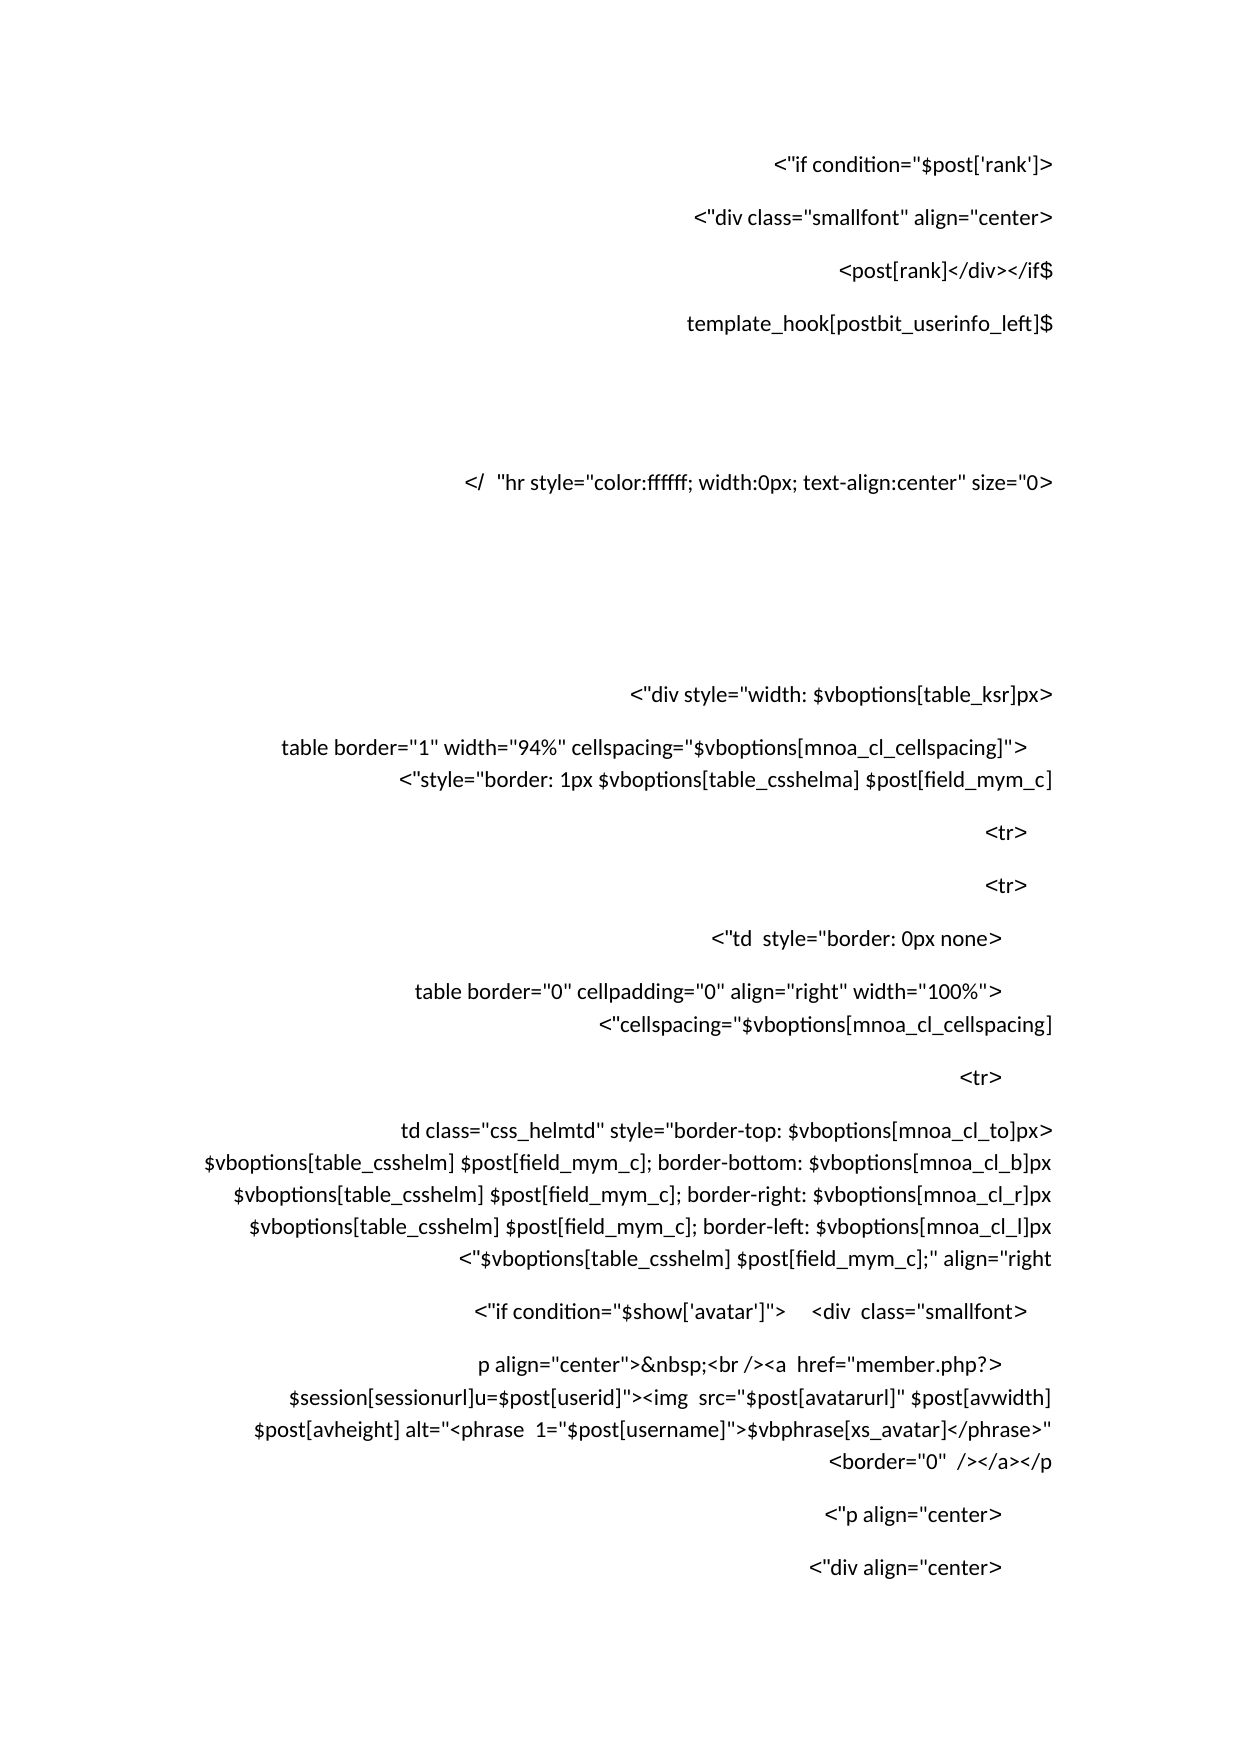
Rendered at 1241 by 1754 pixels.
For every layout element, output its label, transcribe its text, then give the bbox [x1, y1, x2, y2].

text <tr> [187, 871, 1053, 899]
text <hr style="color:ffffff; width:0px; text-align:center" size="0" /> [187, 468, 1053, 496]
text <div class="smallfont" align="center"> [187, 203, 1053, 231]
text <p align="center"> [187, 1500, 1053, 1528]
text <td style="border: 0px none"> [187, 924, 1053, 952]
text <p align="center">&nbsp;<br /><a href="member.php?$session[sessionurl]u=$post[userid]"><img src="$post[avatarurl]" $post[avwidth] $post[avheight] alt="<phrase 1="$post[username]">$vbphrase[xs_avatar]</phrase>" border="0" /></a></p> [187, 1351, 1053, 1475]
text <tr> [187, 1063, 1053, 1091]
text <if condition="$show['avatar']"> <div class="smallfont"> [187, 1297, 1053, 1326]
text <table border="1" width="94%" cellspacing="$vboptions[mnoa_cl_cellspacing]" style="border: 1px $vboptions[table_csshelma] $post[field_mym_c]"> [187, 733, 1053, 793]
text <table border="0" cellpadding="0" align="right" width="100%" cellspacing="$vboptions[mnoa_cl_cellspacing]"> [187, 977, 1053, 1038]
text <if condition="$post['rank']"> [187, 150, 1053, 178]
text <div style="width: $vboptions[table_ksr]px"> [187, 680, 1053, 708]
text <tr> [187, 818, 1053, 846]
text $post[rank]</div></if> [187, 256, 1053, 284]
text <div align="center"> [187, 1553, 1053, 1581]
text $template_hook[postbit_userinfo_left] [187, 309, 1053, 337]
